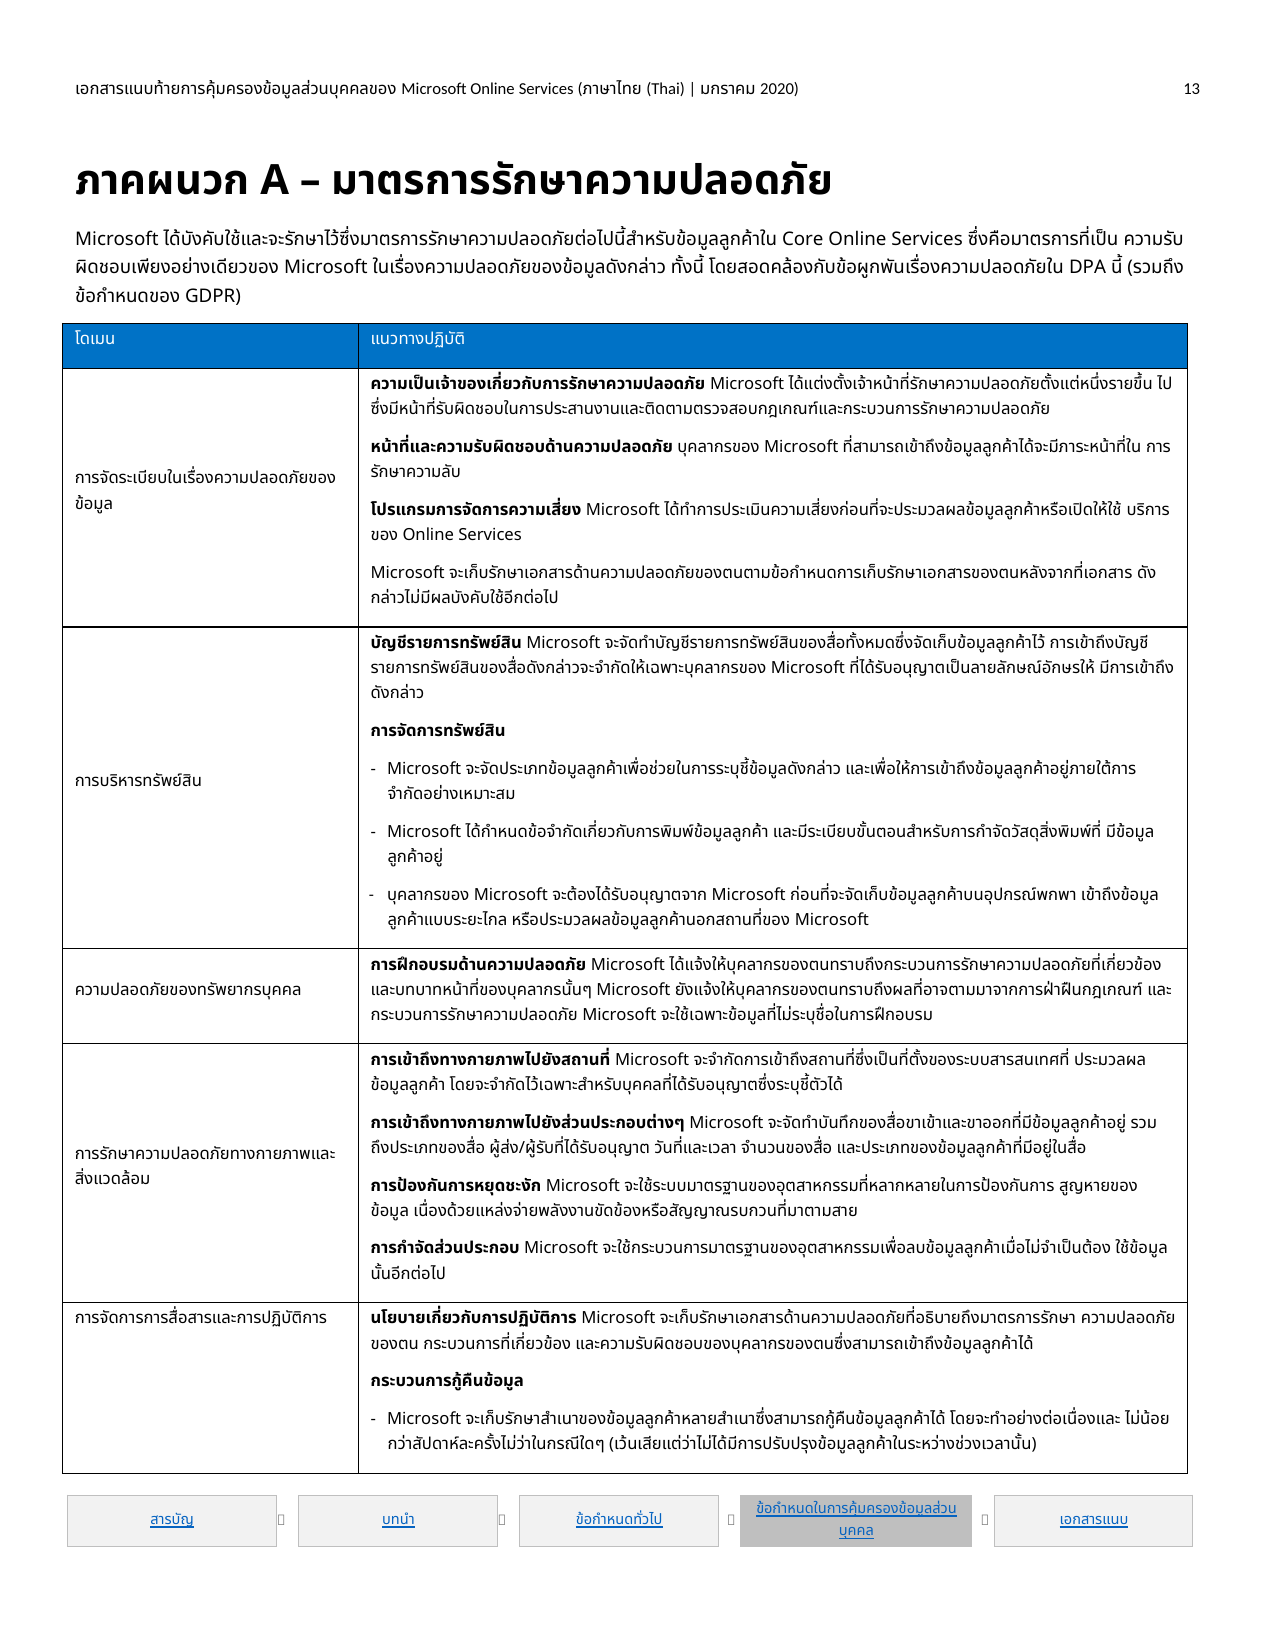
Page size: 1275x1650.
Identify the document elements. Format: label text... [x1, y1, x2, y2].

list Microsoft ได้บังคับใช้และจะรักษาไว้ซึ่งมาตรการรักษาความปลอดภัยต่อไปนี้สำหรับข้อมูลลูกค้าใน Core Online Services ซึ่งคือมาตรการที่เป็น ความรับผิดชอบเพียงอย่างเดียวของ Microsoft ในเรื่องความปลอดภัยของข้อมูลดังกล่าว ทั้งนี้ โดยสอดคล้องกับข้อผูกพันเรื่องความปลอดภัยใน DPA นี้ (รวมถึงข้อกำหนดของ GDPR) [75, 225, 1200, 310]
table_cell การจัดระเบียบในเรื่องความปลอดภัยของข้อมูล [63, 369, 358, 626]
table_cell การบริหารทรัพย์สิน [63, 628, 358, 948]
table_cell ความเป็นเจ้าของเกี่ยวกับการรักษาความปลอดภัย Microsoft ได้แต่งตั้งเจ้าหน้าที่รักษาความปลอดภัยตั้งแต่หนึ่งรายขึ้น ไปซึ่งมีหน้าที่รับผิดชอบในการประสานงานและติดตามตรวจสอบกฎเกณฑ์และกระบวนการรักษาความปลอดภัย หน้าที่และความรับผิดชอบด้านความปลอดภัย บุคลากรของ Microsoft ที่สามารถเข้าถึงข้อมูลลูกค้าได้จะมีภาระหน้าที่ใน การรักษาความลับ โปรแกรมการจัดการความเสี่ยง Microsoft ได้ทำการประเมินความเสี่ยงก่อนที่จะประมวลผลข้อมูลลูกค้าหรือเปิดให้ใช้ บริการของ Online Services Microsoft จะเก็บรักษาเอกสารด้านความปลอดภัยของตนตามข้อกำหนดการเก็บรักษาเอกสารของตนหลังจากที่เอกสาร ดังกล่าวไม่มีผลบังคับใช้อีกต่อไป [359, 369, 1187, 626]
table_cell บัญชีรายการทรัพย์สิน Microsoft จะจัดทำบัญชีรายการทรัพย์สินของสื่อทั้งหมดซึ่งจัดเก็บข้อมูลลูกค้าไว้ การเข้าถึงบัญชี รายการทรัพย์สินของสื่อดังกล่าวจะจำกัดให้เฉพาะบุคลากรของ Microsoft ที่ได้รับอนุญาตเป็นลายลักษณ์อักษรให้ มีการเข้าถึงดังกล่าว การจัดการทรัพย์สิน - Microsoft จะจัดประเภทข้อมูลลูกค้าเพื่อช่วยในการระบุชี้ข้อมูลดังกล่าว และเพื่อให้การเข้าถึงข้อมูลลูกค้าอยู่ภายใต้การ จำกัดอย่างเหมาะสม - Microsoft ได้กำหนดข้อจำกัดเกี่ยวกับการพิมพ์ข้อมูลลูกค้า และมีระเบียบขั้นตอนสำหรับการกำจัดวัสดุสิ่งพิมพ์ที่ มีข้อมูลลูกค้าอยู่ บุคลากรของ Microsoft จะต้องได้รับอนุญาตจาก Microsoft ก่อนที่จะจัดเก็บข้อมูลลูกค้าบนอุปกรณ์พกพา เข้าถึงข้อมูลลูกค้าแบบระยะไกล หรือประมวลผลข้อมูลลูกค้านอกสถานที่ของ Microsoft [359, 628, 1187, 948]
table_cell ความปลอดภัยของทรัพยากรบุคคล [63, 949, 358, 1043]
table_cell การรักษาความปลอดภัยทางกายภาพและสิ่งแวดล้อม [63, 1044, 358, 1302]
table_cell การจัดการการสื่อสารและการปฏิบัติการ [63, 1303, 358, 1473]
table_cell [359, 1303, 1187, 1473]
table_cell การฝึกอบรมด้านความปลอดภัย Microsoft ได้แจ้งให้บุคลากรของตนทราบถึงกระบวนการรักษาความปลอดภัยที่เกี่ยวข้อง และบทบาทหน้าที่ของบุคลากรนั้นๆ Microsoft ยังแจ้งให้บุคลากรของตนทราบถึงผลที่อาจตามมาจากการฝ่าฝืนกฎเกณฑ์ และกระบวนการรักษาความปลอดภัย Microsoft จะใช้เฉพาะข้อมูลที่ไม่ระบุชื่อในการฝึกอบรม [359, 949, 1187, 1043]
subtitle ภาคผนวก A – มาตรการรักษาความปลอดภัย [75, 150, 1200, 213]
table_cell การเข้าถึงทางกายภาพไปยังสถานที่ Microsoft จะจำกัดการเข้าถึงสถานที่ซึ่งเป็นที่ตั้งของระบบสารสนเทศที่ ประมวลผลข้อมูลลูกค้า โดยจะจำกัดไว้เฉพาะสำหรับบุคคลที่ได้รับอนุญาตซึ่งระบุชี้ตัวได้ การเข้าถึงทางกายภาพไปยังส่วนประกอบต่างๆ Microsoft จะจัดทำบันทึกของสื่อขาเข้าและขาออกที่มีข้อมูลลูกค้าอยู่ รวมถึงประเภทของสื่อ ผู้ส่ง/ผู้รับที่ได้รับอนุญาต วันที่และเวลา จำนวนของสื่อ และประเภทของข้อมูลลูกค้าที่มีอยู่ในสื่อ การป้องกันการหยุดชะงัก Microsoft จะใช้ระบบมาตรฐานของอุตสาหกรรมที่หลากหลายในการป้องกันการ สูญหายของข้อมูล เนื่องด้วยแหล่งจ่ายพลังงานขัดข้องหรือสัญญาณรบกวนที่มาตามสาย การกำจัดส่วนประกอบ Microsoft จะใช้กระบวนการมาตรฐานของอุตสาหกรรมเพื่อลบข้อมูลลูกค้าเมื่อไม่จำเป็นต้อง ใช้ข้อมูลนั้นอีกต่อไป [359, 1044, 1187, 1302]
table_header โดเมน [63, 324, 358, 368]
table_header แนวทางปฏิบัติ [359, 324, 1187, 368]
